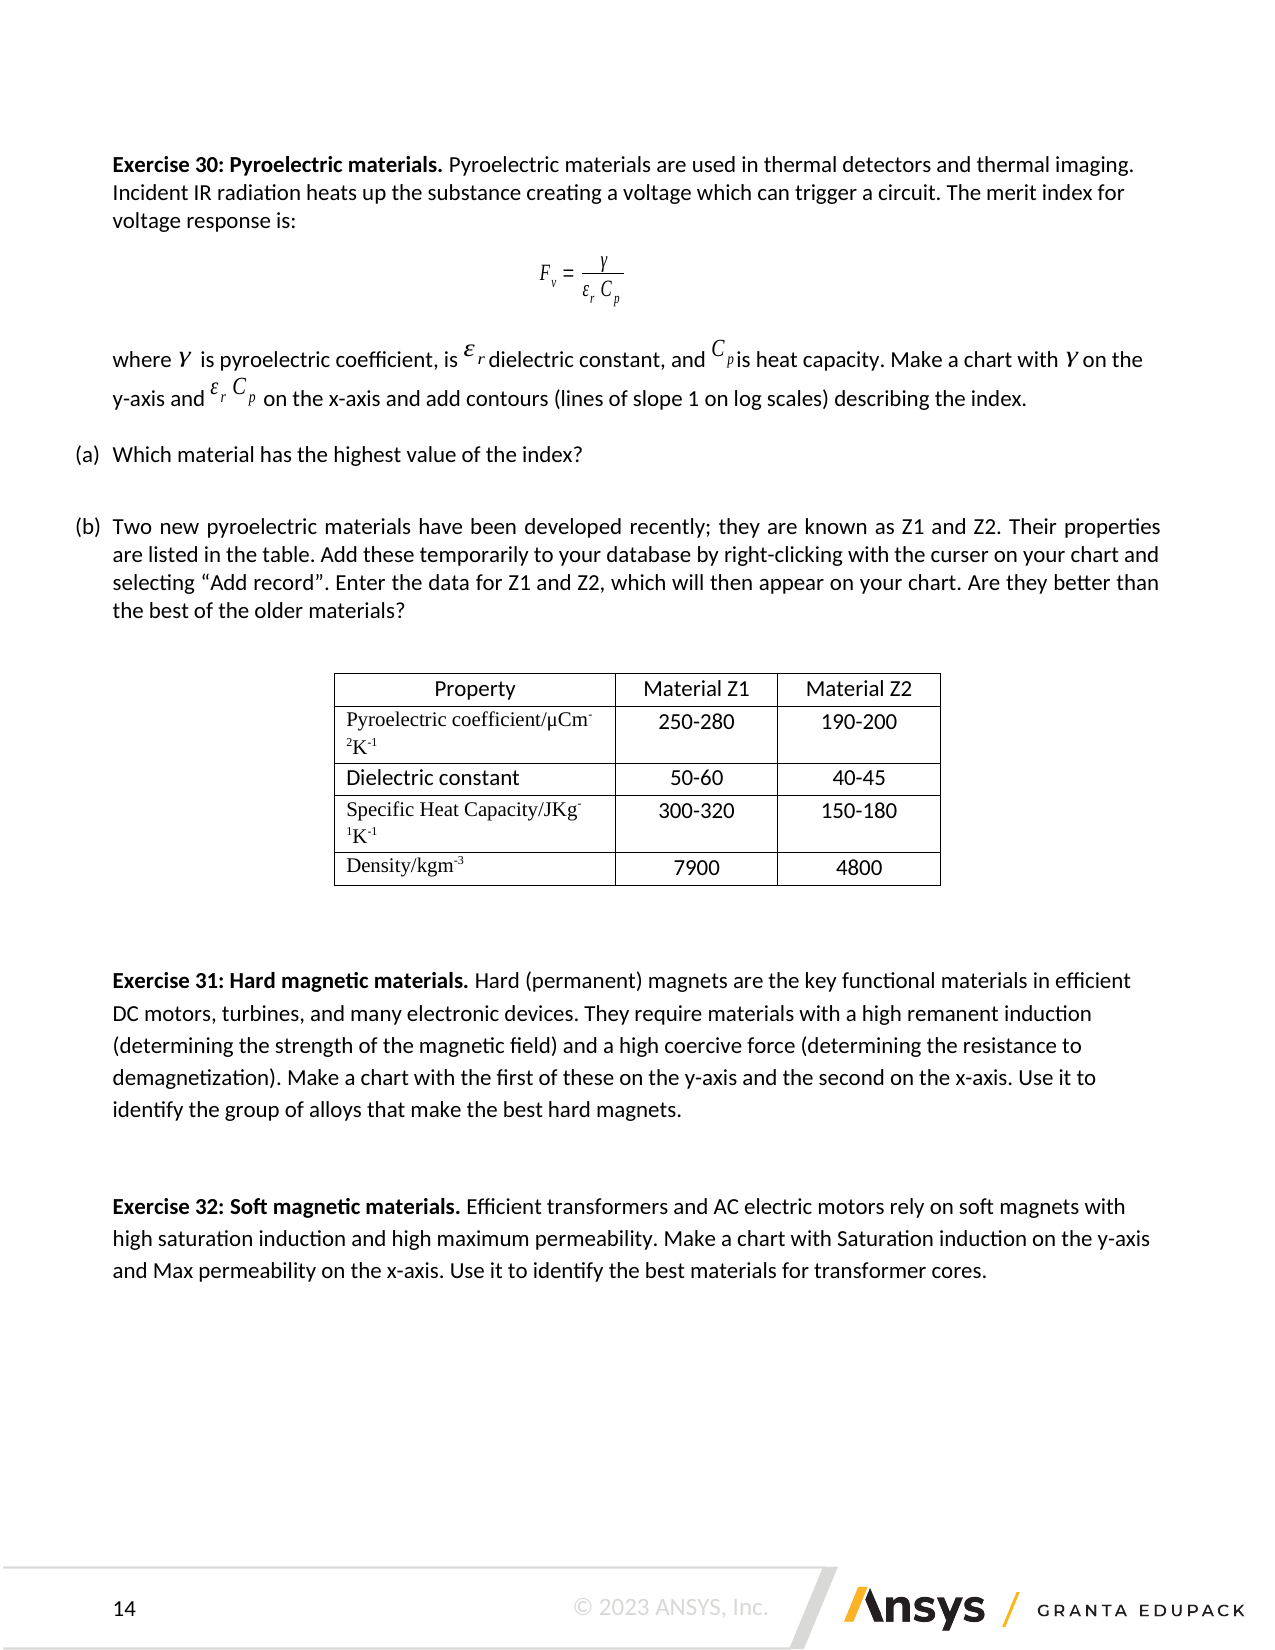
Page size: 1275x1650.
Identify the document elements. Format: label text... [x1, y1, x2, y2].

table_cell Pyroelectric coefficient/μCm-2K-1 [335, 707, 615, 762]
text Exercise 30: Pyroelectric materials. Pyroelectric materials are used in thermal detectors and thermal imaging. Incident IR radiation heats up the substance creating a voltage which can trigger a circuit. The merit index for voltage response is: [112, 150, 1162, 234]
table_cell Density/kgm-3 [335, 853, 615, 884]
list Exercise 31: Hard magnetic materials. Hard (permanent) magnets are the key functional materials in efficient DC motors, turbines, and many electronic devices. They require materials with a high remanent induction (determining the strength of the magnetic field) and a high coercive force (determining the resistance to demagnetization). Make a chart with the first of these on the y-axis and the second on the x-axis. Use it to identify the group of alloys that make the best hard magnets. [112, 967, 1162, 1123]
list Exercise 32: Soft magnetic materials. Efficient transformers and AC electric motors rely on soft magnets with high saturation induction and high maximum permeability. Make a chart with Saturation induction on the y-axis and Max permeability on the x-axis. Use it to identify the best materials for transformer cores. [112, 1192, 1162, 1284]
table_cell 7900 [616, 853, 777, 884]
table_cell 300-320 [616, 796, 777, 852]
table_cell 4800 [778, 853, 940, 884]
table_cell 190-200 [778, 707, 940, 762]
picture [3, 1560, 1272, 1650]
table_header Property [335, 674, 615, 706]
table_cell Specific Heat Capacity/JKg-1K-1 [335, 796, 615, 852]
table_cell 150-180 [778, 796, 940, 852]
table_cell 50-60 [616, 764, 777, 795]
table_cell 40-45 [778, 764, 940, 795]
table_header Material Z1 [616, 674, 777, 706]
table_cell 250-280 [616, 707, 777, 762]
list where is pyroelectric coefficient, is dielectric constant, and is heat capacity. Make a chart with on the y-axis and on the x-axis and add contours (lines of slope 1 on log scales) describing the index. [112, 335, 1162, 412]
table_header Material Z2 [778, 674, 940, 706]
list Which material has the highest value of the index? [75, 440, 1162, 468]
table_cell Dielectric constant [335, 764, 615, 795]
list Two new pyroelectric materials have been developed recently; they are known as Z1 and Z2. Their properties are listed in the table. Add these temporarily to your database by right-clicking with the curser on your chart and selecting “Add record”. Enter the data for Z1 and Z2, which will then appear on your chart. Are they better than the best of the older materials? [75, 512, 1162, 624]
